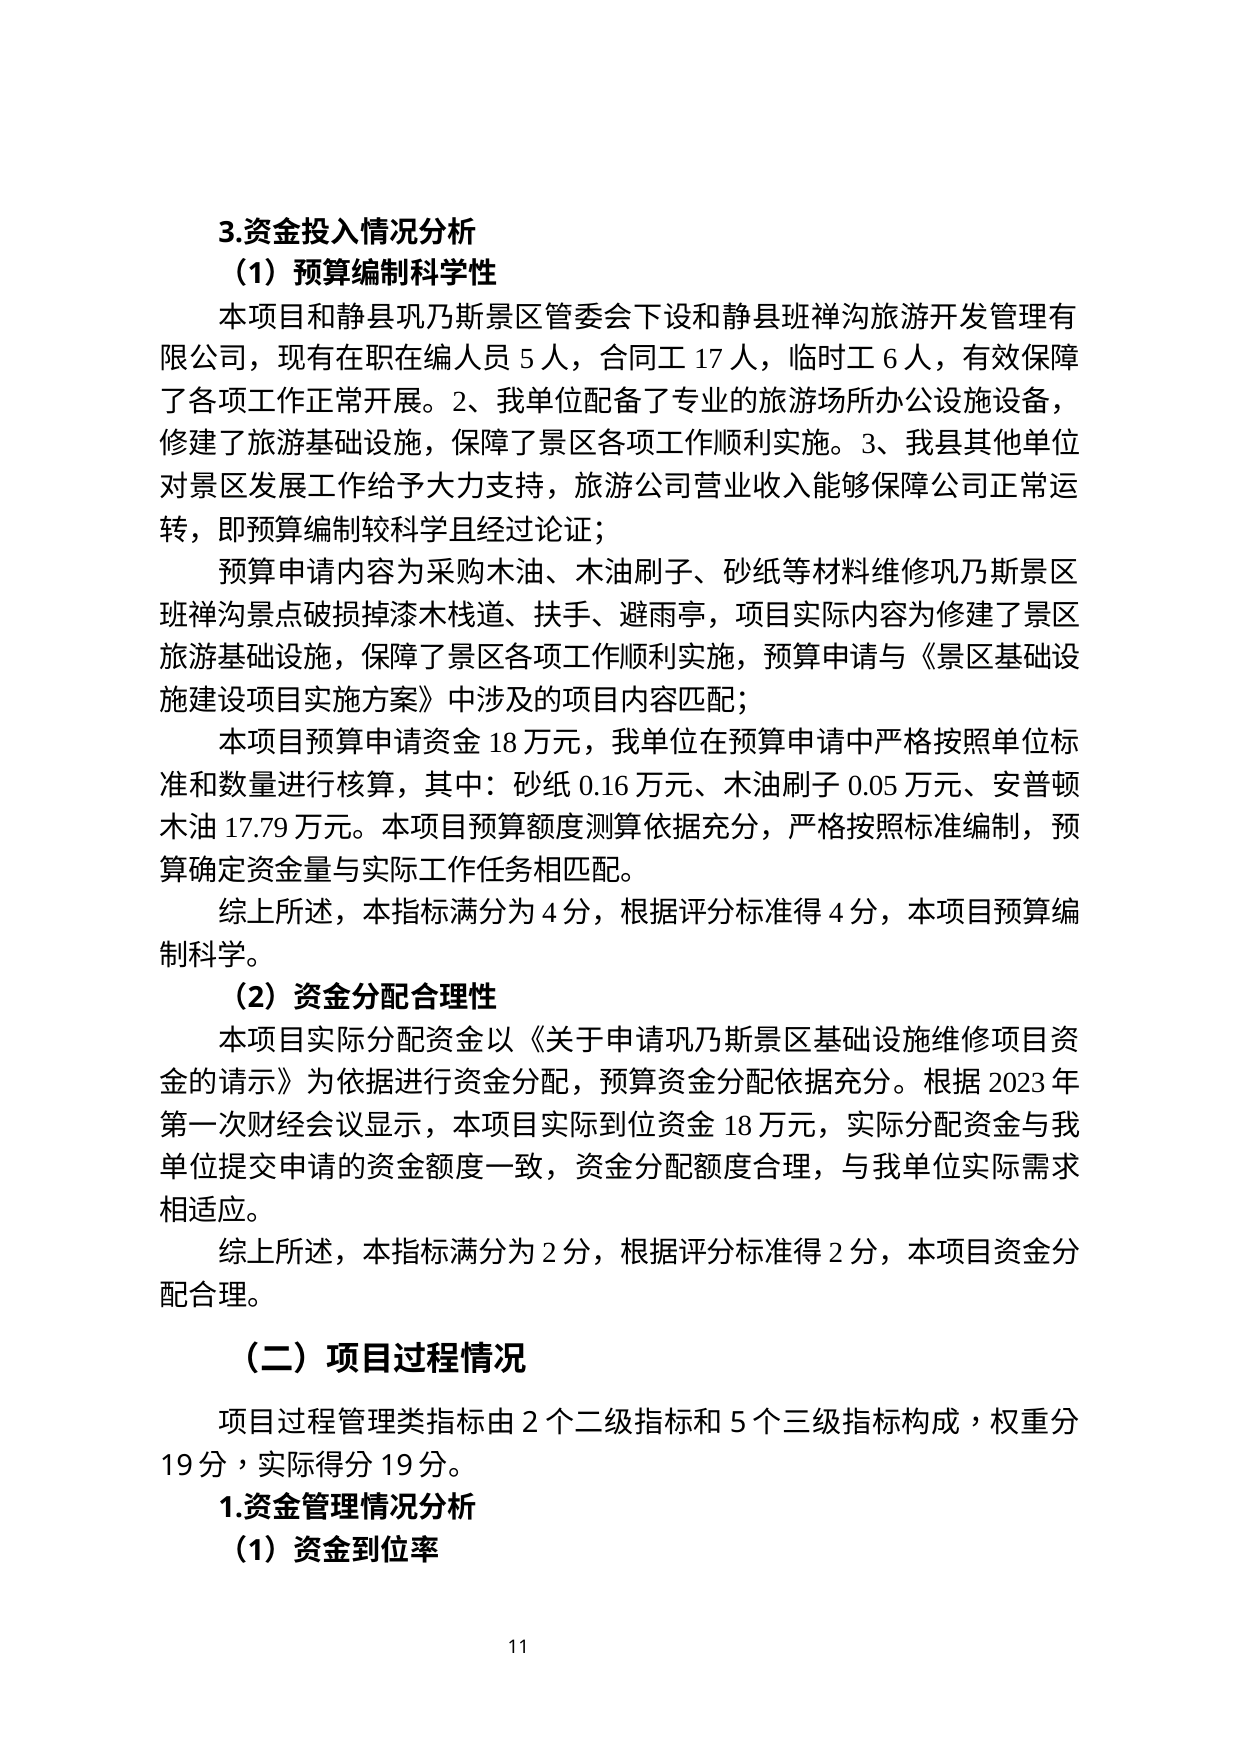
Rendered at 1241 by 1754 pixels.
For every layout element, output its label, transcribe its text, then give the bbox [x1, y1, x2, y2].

text 预算申请内容为采购木油、木油刷子、砂纸等材料维修巩乃斯景区班禅沟景点破损掉漆木栈道、扶手、避雨亭，项目实际内容为修建了景区旅游基础设施，保障了景区各项工作顺利实施，预算申请与《景区基础设施建设项目实施方案》中涉及的项目内容匹配； [159, 549, 1081, 719]
text 本项目实际分配资金以《关于申请巩乃斯景区基础设施维修项目资金的请示》为依据进行资金分配，预算资金分配依据充分。根据2023年第一次财经会议显示，本项目实际到位资金18万元，实际分配资金与我单位提交申请的资金额度一致，资金分配额度合理，与我单位实际需求相适应。 [159, 1016, 1081, 1229]
subtitle 3.资金投入情况分析 [159, 209, 1081, 251]
text 项目过程管理类指标由2个二级指标和5个三级指标构成，权重分19分，实际得分19分。 [159, 1399, 1081, 1484]
text 本项目和静县巩乃斯景区管委会下设和静县班禅沟旅游开发管理有限公司，现有在职在编人员5人，合同工17人，临时工6人，有效保障了各项工作正常开展。2、我单位配备了专业的旅游场所办公设施设备，修建了旅游基础设施，保障了景区各项工作顺利实施。3、我县其他单位对景区发展工作给予大力支持，旅游公司营业收入能够保障公司正常运转，即预算编制较科学且经过论证； [159, 294, 1081, 549]
text 综上所述，本指标满分为2分，根据评分标准得2分，本项目资金分配合理。 [159, 1229, 1081, 1314]
subtitle （二）项目过程情况 [159, 1314, 1081, 1399]
text （1）预算编制科学性 [159, 251, 1081, 294]
subtitle 1.资金管理情况分析 [159, 1484, 1081, 1526]
text （1）资金到位率 [159, 1526, 1081, 1569]
text 本项目预算申请资金18万元，我单位在预算申请中严格按照单位标准和数量进行核算，其中：砂纸0.16万元、木油刷子0.05万元、安普顿木油17.79万元。本项目预算额度测算依据充分，严格按照标准编制，预算确定资金量与实际工作任务相匹配。 [159, 719, 1081, 889]
text 综上所述，本指标满分为4分，根据评分标准得4分，本项目预算编制科学。 [159, 889, 1081, 974]
text （2）资金分配合理性 [159, 974, 1081, 1016]
